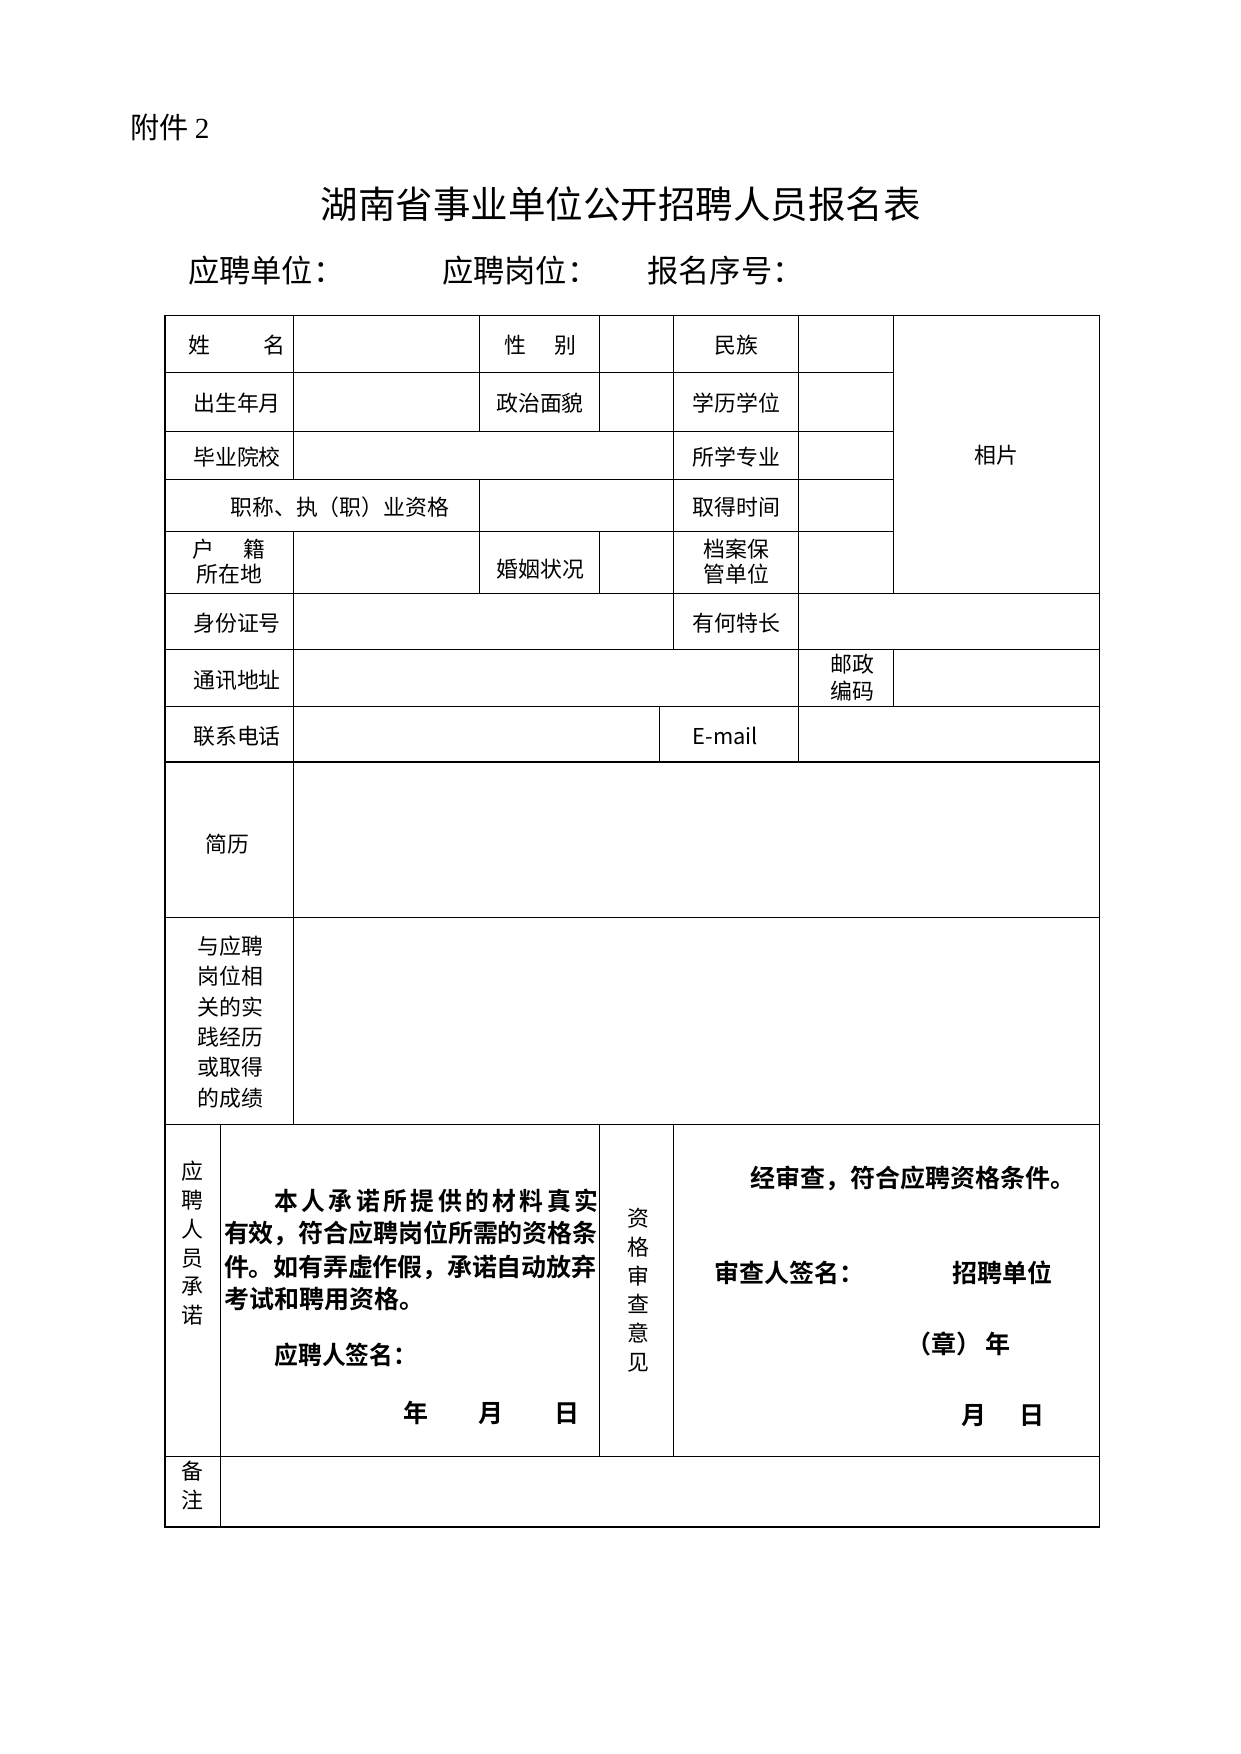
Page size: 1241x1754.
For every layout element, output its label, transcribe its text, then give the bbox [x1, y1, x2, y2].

table_cell 联系电话 [166, 707, 293, 761]
table_cell 应聘人员承诺 [166, 1125, 220, 1456]
table_cell [294, 594, 673, 649]
table_cell 所学专业 [674, 432, 798, 479]
table_cell [799, 373, 893, 431]
table_cell 邮政 编码 [799, 650, 893, 706]
table_header [799, 316, 893, 372]
table_cell 经审查，符合应聘资格条件。 审查人签名： 招聘单位（章） 年 月 日 [674, 1125, 1099, 1456]
table_cell [600, 373, 673, 431]
table_cell 资格审查意见 [600, 1125, 673, 1456]
table_cell E-mail [660, 707, 798, 761]
table_header [294, 316, 479, 372]
table_cell [221, 1457, 1099, 1526]
table_cell 通讯地址 [166, 650, 293, 706]
table_cell [294, 918, 1099, 1124]
table_cell 档案保管单位 [674, 532, 798, 593]
table_cell 取得时间 [674, 480, 798, 531]
table_cell 与应聘 岗位相 关的实 践经历 或取得 的成绩 [166, 918, 293, 1124]
table_cell [294, 763, 1099, 917]
table_cell 出生年月 [166, 373, 293, 431]
table_cell [600, 532, 673, 593]
table_cell 学历学位 [674, 373, 798, 431]
table_cell [294, 373, 479, 431]
table_cell 毕业院校 [166, 432, 293, 479]
table_header 姓 名 [166, 316, 293, 372]
table_cell [799, 480, 893, 531]
subtitle 应聘单位： 应聘岗位： 报名序号： [188, 235, 1052, 302]
table_cell [480, 480, 673, 531]
table_header 相片 [894, 316, 1099, 593]
table_cell [294, 707, 659, 761]
table_cell 政治面貌 [480, 373, 599, 431]
table_cell [294, 532, 479, 593]
table_cell [294, 650, 798, 706]
table_cell 简历 [166, 763, 293, 917]
table_cell [799, 432, 893, 479]
table_cell 备注 [166, 1457, 220, 1526]
table_cell 本人承诺所提供的材料真实有效，符合应聘岗位所需的资格条件。如有弄虚作假，承诺自动放弃考试和聘用资格。 应聘人签名： 年 月 日 [221, 1125, 599, 1456]
table_header [600, 316, 673, 372]
table_cell 户 籍所在地 [166, 532, 293, 593]
table_cell [799, 707, 1099, 761]
table_cell 婚姻状况 [480, 532, 599, 593]
table_cell 职称、执（职）业资格 [166, 480, 479, 531]
table_header 民族 [674, 316, 798, 372]
text 湖南省事业单位公开招聘人员报名表 [188, 169, 986, 235]
table_cell 身份证号 [166, 594, 293, 649]
table_cell 有何特长 [674, 594, 798, 649]
table_cell [894, 650, 1099, 706]
table_cell [799, 532, 893, 593]
table_header 性 别 [480, 316, 599, 372]
table_cell [799, 594, 1099, 649]
table_cell [294, 432, 673, 479]
